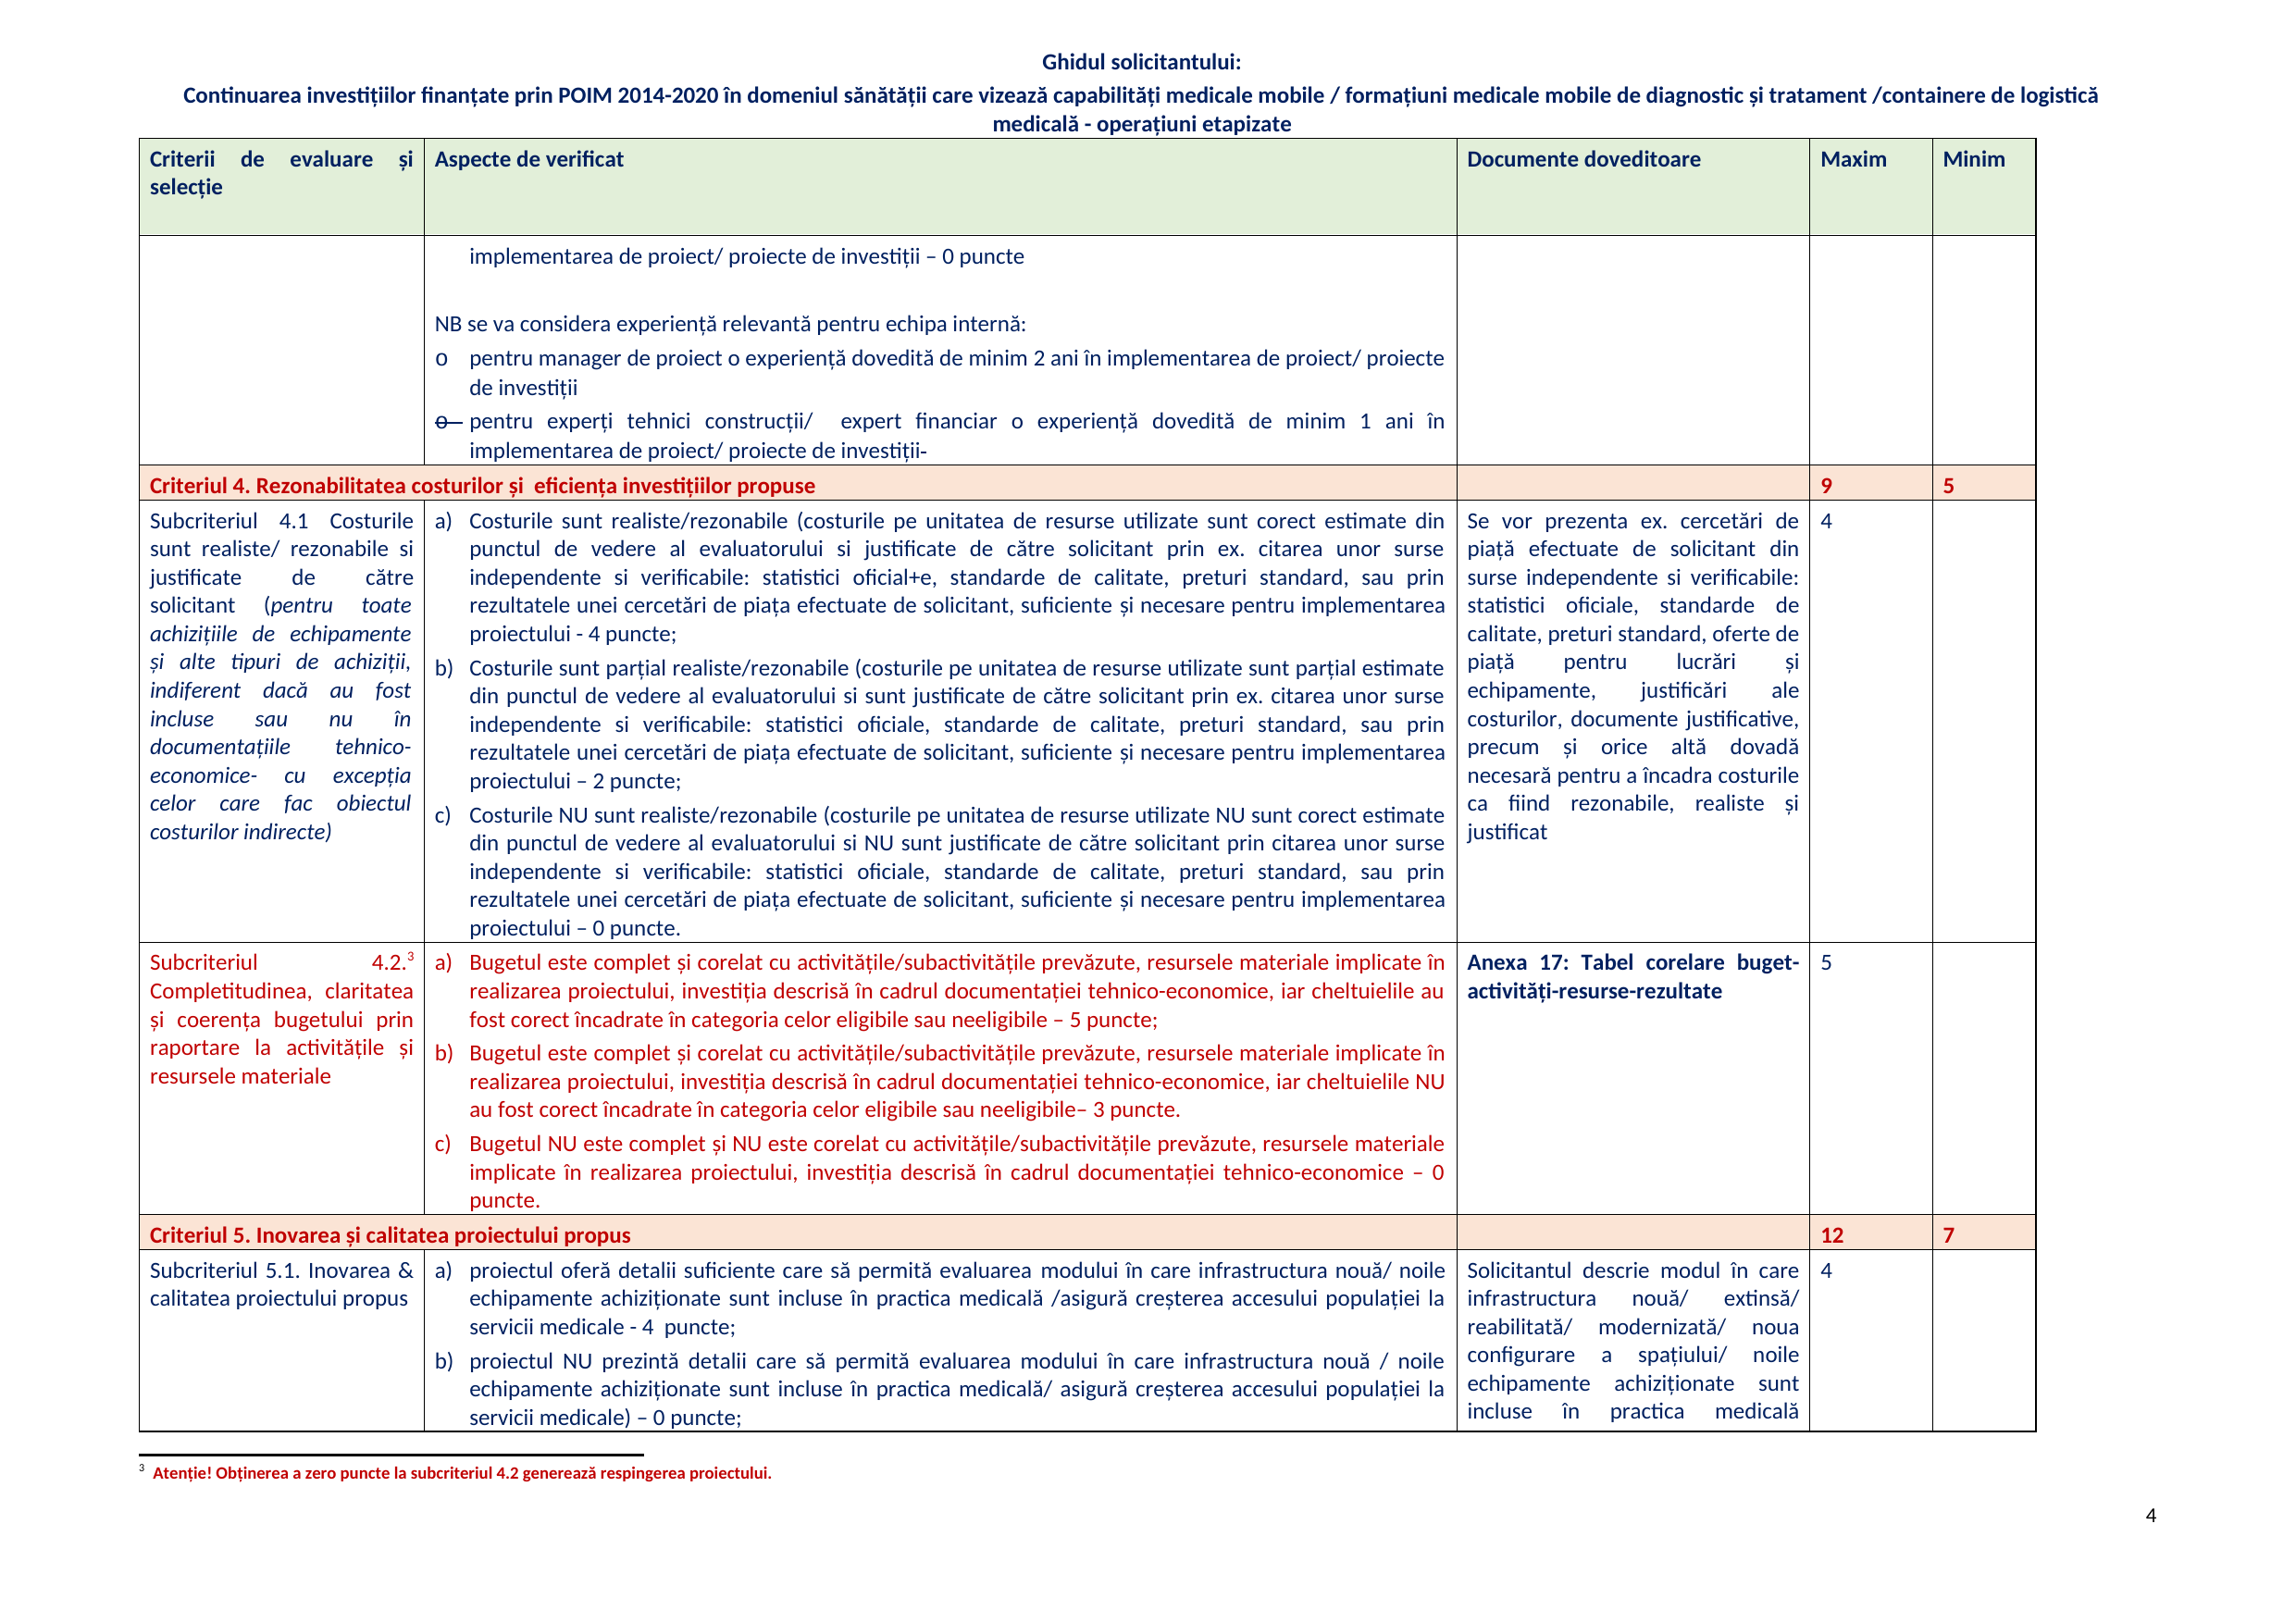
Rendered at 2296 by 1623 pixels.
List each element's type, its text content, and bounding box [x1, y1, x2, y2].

table_header Maxim [1810, 139, 1932, 234]
table_cell Se vor prezenta ex. cercetări de piață efectuate de solicitant din surse independente si verificabile: statistici oficiale, standarde de calitate, preturi standard, oferte de piață pentru lucrări și echipamente, justificări ale costurilor, documente justificative, precum și orice altă dovadă necesară pentru a încadra costurile ca fiind rezonabile, realiste și justificat [1458, 501, 1809, 941]
table_cell Subcriteriul 4.1 Costurile sunt realiste/ rezonabile si justificate de către solicitant (pentru toate achizițiile de echipamente și alte tipuri de achiziții, indiferent dacă au fost incluse sau nu în documentațiile tehnico-economice- cu excepția celor care fac obiectul costurilor indirecte) [140, 501, 424, 941]
table_cell 4 [1810, 1250, 1932, 1431]
table_cell Subcriteriul 4.2. Completitudinea, claritatea și coerența bugetului prin raportare la activitățile și resursele materiale [140, 943, 424, 1214]
table_cell 12 [1810, 1215, 1932, 1249]
table_cell [1933, 236, 2035, 465]
table_cell 5 [1933, 465, 2035, 500]
table_cell 9 [1810, 465, 1932, 500]
table_cell Bugetul este complet şi corelat cu activitățile/subactivitățile prevăzute, resursele materiale implicate în realizarea proiectului, investiția descrisă în cadrul documentației tehnico-economice, iar cheltuielile au fost corect încadrate în categoria celor eligibile sau neeligibile – 5 puncte; Bugetul este complet şi corelat cu activitățile/subactivitățile prevăzute, resursele materiale implicate în realizarea proiectului, investiția descrisă în cadrul documentației tehnico-economice, iar cheltuielile NU au fost corect încadrate în categoria celor eligibile sau neeligibile– 3 puncte. Bugetul NU este complet şi NU este corelat cu activitățile/subactivitățile prevăzute, resursele materiale implicate în realizarea proiectului, investiția descrisă în cadrul documentației tehnico-economice – 0 puncte. [425, 943, 1457, 1214]
table_cell 7 [1933, 1215, 2035, 1249]
table_header Criterii de evaluare și selecție [140, 139, 424, 234]
table_cell 5 [1810, 943, 1932, 1214]
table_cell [140, 236, 424, 465]
table_cell [1933, 1250, 2035, 1431]
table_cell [425, 1250, 1457, 1431]
table_cell [1458, 1215, 1809, 1249]
table_cell 3 [1810, 236, 1932, 465]
table_header Documente doveditoare [1458, 139, 1809, 234]
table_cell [140, 1250, 424, 1431]
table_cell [425, 236, 1457, 465]
table_cell Criteriul 5. Inovarea și calitatea proiectului propus [140, 1215, 1457, 1249]
table_cell [1933, 943, 2035, 1214]
table_cell Criteriul 4. Rezonabilitatea costurilor și eficiența investițiilor propuse [140, 465, 1457, 500]
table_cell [1458, 236, 1809, 465]
table_cell [1933, 501, 2035, 941]
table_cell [1458, 1250, 1809, 1431]
table_cell Anexa 17: Tabel corelare buget-activități-resurse-rezultate [1458, 943, 1809, 1214]
table_cell Costurile sunt realiste/rezonabile (costurile pe unitatea de resurse utilizate sunt corect estimate din punctul de vedere al evaluatorului si justificate de către solicitant prin ex. citarea unor surse independente si verificabile: statistici oficial+e, standarde de calitate, preturi standard, sau prin rezultatele unei cercetări de piața efectuate de solicitant, suficiente şi necesare pentru implementarea proiectului - 4 puncte; Costurile sunt parțial realiste/rezonabile (costurile pe unitatea de resurse utilizate sunt parțial estimate din punctul de vedere al evaluatorului si sunt justificate de către solicitant prin ex. citarea unor surse independente si verificabile: statistici oficiale, standarde de calitate, preturi standard, sau prin rezultatele unei cercetări de piața efectuate de solicitant, suficiente şi necesare pentru implementarea proiectului – 2 puncte; Costurile NU sunt realiste/rezonabile (costurile pe unitatea de resurse utilizate NU sunt corect estimate din punctul de vedere al evaluatorului si NU sunt justificate de către solicitant prin citarea unor surse independente si verificabile: statistici oficiale, standarde de calitate, preturi standard, sau prin rezultatele unei cercetări de piața efectuate de solicitant, suficiente şi necesare pentru implementarea proiectului – 0 puncte. [425, 501, 1457, 941]
table_header Aspecte de verificat [425, 139, 1457, 234]
table_cell [1458, 465, 1809, 500]
table_header Minim [1933, 139, 2035, 234]
table_cell 4 [1810, 501, 1932, 941]
